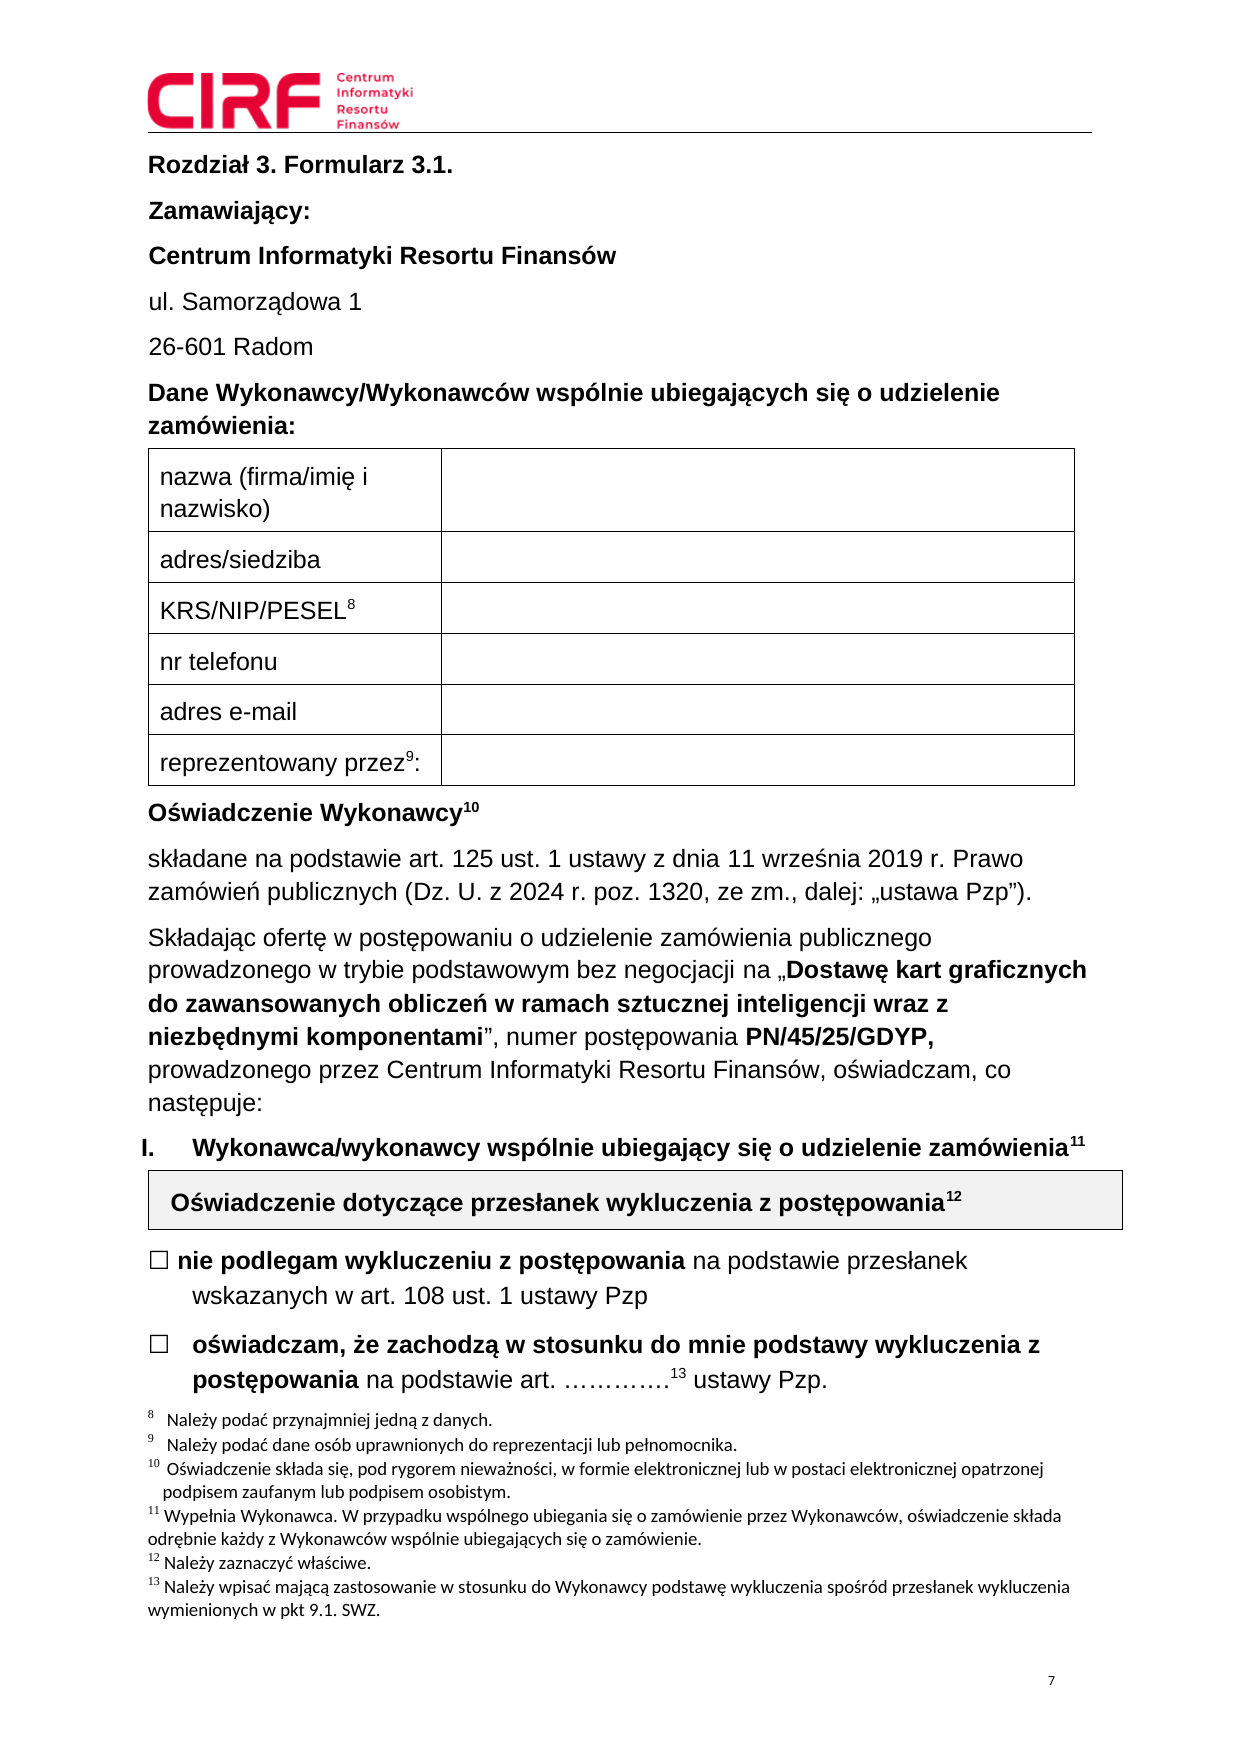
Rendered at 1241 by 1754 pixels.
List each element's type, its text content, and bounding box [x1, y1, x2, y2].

table_cell [442, 532, 1074, 582]
table_header [442, 449, 1074, 531]
text Zamawiający: [148, 196, 1092, 224]
table_cell [442, 735, 1074, 785]
text Centrum Informatyki Resortu Finansów [148, 241, 1092, 270]
table_cell adres e-mail [149, 685, 441, 734]
text składane na podstawie art. 125 ust. 1 ustawy z dnia 11 września 2019 r. Prawo zamówień publicznych (Dz. U. z 2024 r. poz. 1320, ze zm., dalej: „ustawa Pzp”). [148, 844, 1092, 906]
table_cell adres/siedziba [149, 532, 441, 582]
picture [147, 73, 414, 130]
table_header Oświadczenie dotyczące przesłanek wykluczenia z postępowania [149, 1171, 1122, 1229]
table_cell [442, 583, 1074, 633]
text Oświadczenie Wykonawcy [148, 798, 1092, 827]
table_cell [442, 685, 1074, 734]
text nie podlegam wykluczeniu z postępowania na podstawie przesłanek wskazanych w art. 108 ust. 1 ustawy Pzp [148, 1243, 1092, 1310]
text Składając ofertę w postępowaniu o udzielenie zamówienia publicznego prowadzonego w trybie podstawowym bez negocjacji na „Dostawę kart graficznych do zawansowanych obliczeń w ramach sztucznej inteligencji wraz z niezbędnymi komponentami”, numer postępowania PN/45/25/GDYP, prowadzonego przez Centrum Informatyki Resortu Finansów, oświadczam, co następuje: [148, 922, 1092, 1116]
table_cell reprezentowany przez: [149, 735, 441, 785]
text Dane Wykonawcy/Wykonawców wspólnie ubiegających się o udzielenie zamówienia: [148, 378, 1092, 439]
table_cell nr telefonu [149, 634, 441, 683]
list Wykonawca/wykonawcy wspólnie ubiegający się o udzielenie zamówienia [154, 1133, 1092, 1162]
subtitle Rozdział 3. Formularz 3.1. [148, 150, 1092, 179]
text ul. Samorządowa 1 [148, 287, 1092, 315]
table_cell KRS/NIP/PESEL [149, 583, 441, 633]
text 26-601 Radom [148, 332, 1092, 361]
table_header nazwa (firma/imię i nazwisko) [149, 449, 441, 531]
table_cell [442, 634, 1074, 683]
text oświadczam, że zachodzą w stosunku do mnie podstawy wykluczenia z postępowania na podstawie art. …………. ustawy Pzp. [148, 1327, 1092, 1394]
